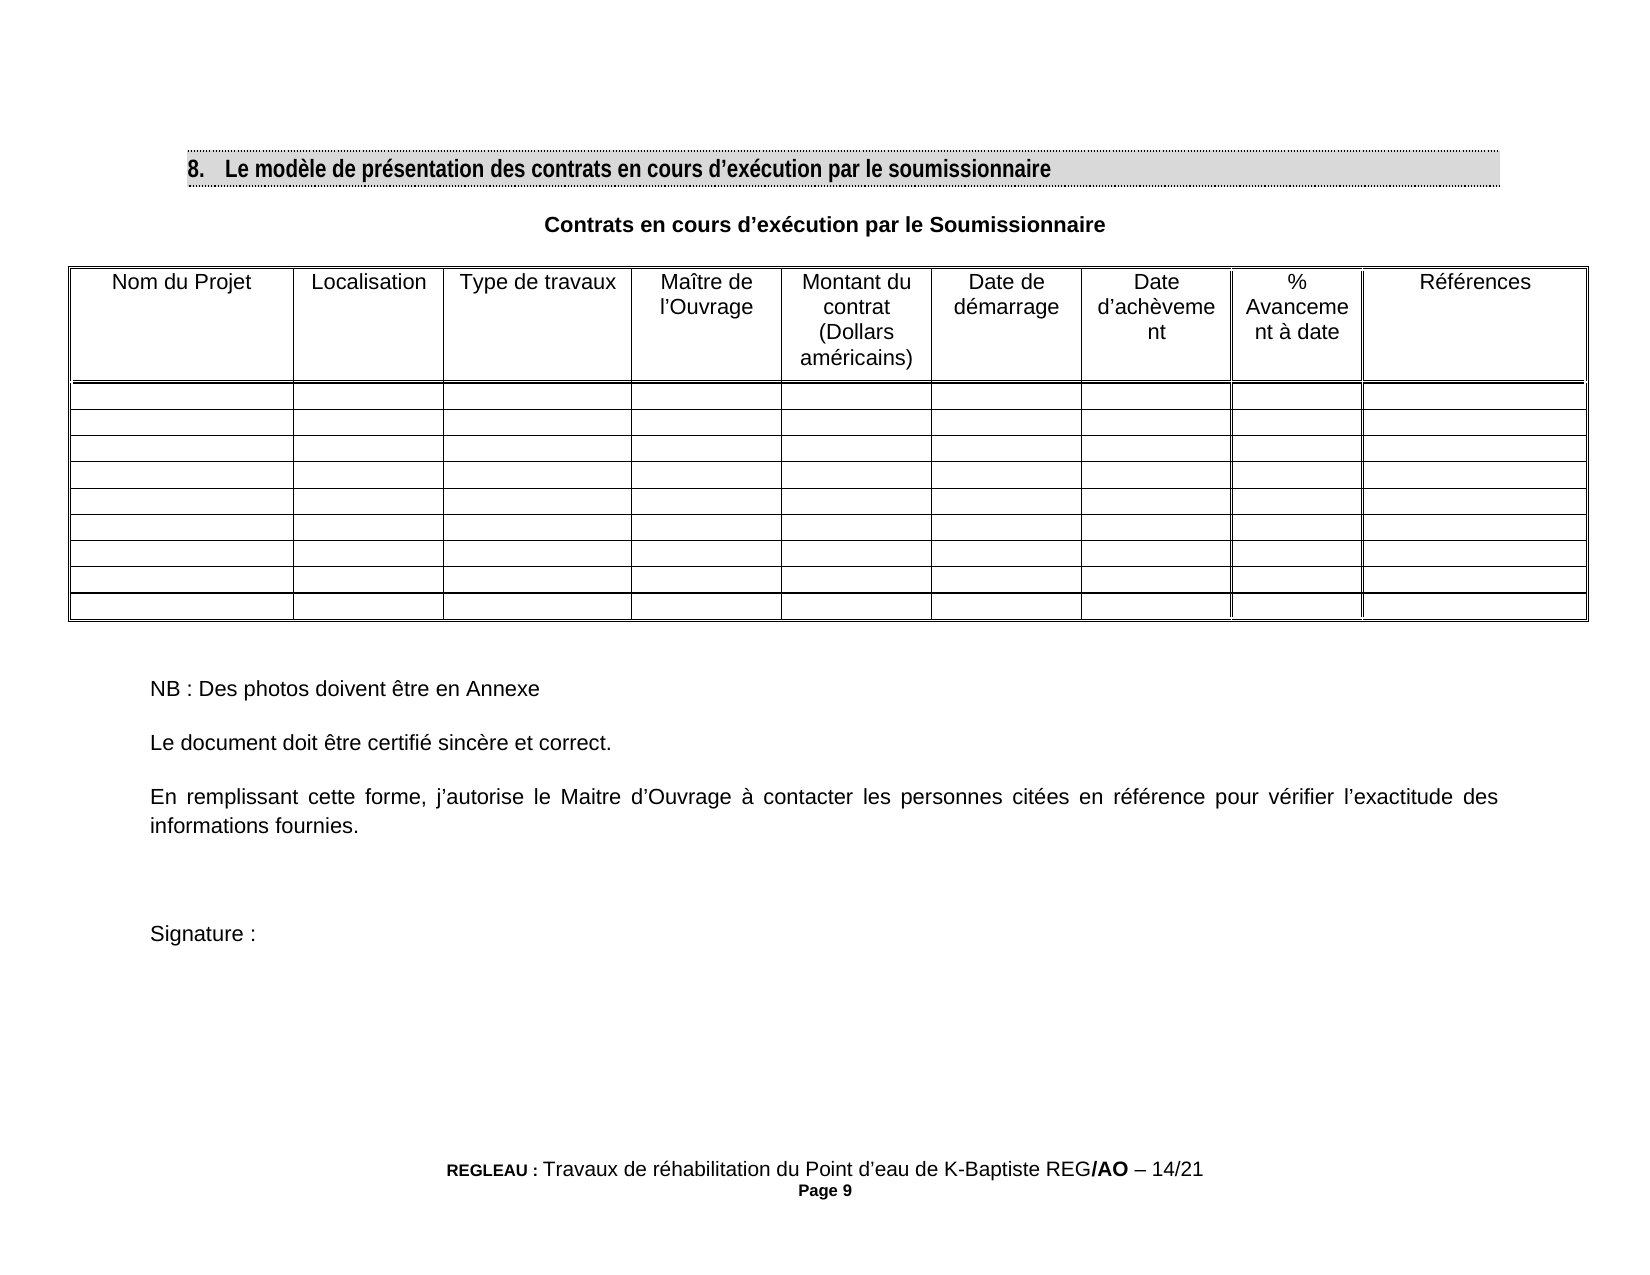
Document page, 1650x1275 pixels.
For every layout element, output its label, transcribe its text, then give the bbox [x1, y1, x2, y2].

table_cell [71, 436, 293, 461]
table_cell [932, 436, 1081, 461]
table_cell [632, 410, 781, 435]
table_cell [1082, 515, 1230, 540]
table_cell [932, 567, 1081, 592]
table_cell [932, 410, 1081, 435]
text Contrats en cours d’exécution par le Soumissionnaire [150, 212, 1500, 237]
table_header Maître de l’Ouvrage [632, 269, 781, 380]
table_cell [444, 410, 631, 435]
table_cell [444, 462, 631, 487]
text Signature : [150, 921, 1500, 946]
text Le document doit être certifié sincère et correct. [150, 730, 1500, 755]
table_cell [932, 489, 1081, 514]
table_cell [1082, 567, 1230, 592]
table_header % Avancement à date [1231, 267, 1363, 380]
table_cell [1082, 541, 1230, 566]
table_cell [1082, 462, 1230, 487]
table_cell [1233, 410, 1361, 435]
table_cell [1364, 541, 1586, 566]
table_cell [294, 436, 443, 461]
text En remplissant cette forme, j’autorise le Maitre d’Ouvrage à contacter les personnes citées en référence pour vérifier l’exactitude des informations fournies. [150, 784, 1500, 838]
table_cell [632, 541, 781, 566]
table_cell [69, 380, 293, 409]
table_cell [932, 541, 1081, 566]
table_cell [1233, 384, 1361, 409]
table_cell [1364, 462, 1586, 487]
table_cell [932, 384, 1081, 409]
table_cell [1364, 515, 1586, 540]
table_cell [1363, 594, 1586, 619]
table_cell [782, 462, 931, 487]
table_cell [782, 489, 931, 514]
table_cell [1364, 489, 1586, 514]
table_cell [1082, 594, 1231, 619]
table_cell [782, 515, 931, 540]
table_cell [71, 462, 293, 487]
table_cell [1364, 410, 1586, 435]
table_cell [782, 567, 931, 592]
table_cell [1364, 567, 1586, 592]
table_cell [782, 594, 931, 619]
table_cell [632, 567, 781, 592]
table_cell [71, 410, 293, 435]
table_header Montant du contrat (Dollars américains) [782, 269, 931, 380]
text NB : Des photos doivent être en Annexe [150, 676, 1500, 701]
table_cell [782, 541, 931, 566]
table_cell [782, 410, 931, 435]
table_header Date d’achèvement [1082, 269, 1231, 380]
table_cell [444, 489, 631, 514]
table_cell [1233, 567, 1361, 592]
table_header Nom du Projet [71, 269, 293, 380]
table_cell [294, 410, 443, 435]
table_cell [1233, 515, 1361, 540]
table_cell [782, 436, 931, 461]
table_cell [932, 462, 1081, 487]
table_cell [1233, 462, 1361, 487]
table_cell [782, 384, 931, 409]
table_cell [932, 594, 1081, 619]
table_cell [1364, 436, 1586, 461]
table_cell [632, 462, 781, 487]
table_cell [294, 541, 443, 566]
table_cell [294, 489, 443, 514]
subtitle Le modèle de présentation des contrats en cours d’exécution par le soumissionnaire [187, 150, 1500, 187]
table_cell [632, 515, 781, 540]
table_cell [1363, 380, 1588, 409]
table_cell [1233, 489, 1361, 514]
table_cell [1233, 541, 1361, 566]
table_cell [1231, 594, 1363, 619]
table_cell [632, 436, 781, 461]
table_cell [1082, 436, 1230, 461]
table_header Localisation [294, 269, 443, 380]
table_cell [444, 384, 631, 409]
table_cell [444, 515, 631, 540]
table_cell [444, 567, 631, 592]
table_header Date de démarrage [932, 269, 1081, 380]
table_cell [71, 594, 293, 619]
table_cell [932, 515, 1081, 540]
table_cell [71, 541, 293, 566]
table_cell [294, 567, 443, 592]
table_cell [632, 489, 781, 514]
table_cell [1082, 410, 1230, 435]
table_cell [444, 541, 631, 566]
table_cell [294, 515, 443, 540]
table_cell [71, 515, 293, 540]
table_cell [1082, 489, 1230, 514]
table_cell [294, 384, 443, 409]
table_cell [294, 462, 443, 487]
table_cell [294, 594, 443, 619]
table_cell [71, 489, 293, 514]
table_cell [444, 594, 631, 619]
table_cell [632, 384, 781, 409]
table_cell [632, 594, 781, 619]
table_cell [71, 567, 293, 592]
table_cell [1233, 436, 1361, 461]
table_cell [1082, 384, 1230, 409]
table_header Type de travaux [444, 269, 631, 380]
table_cell [444, 436, 631, 461]
table_header Références [1363, 269, 1586, 380]
